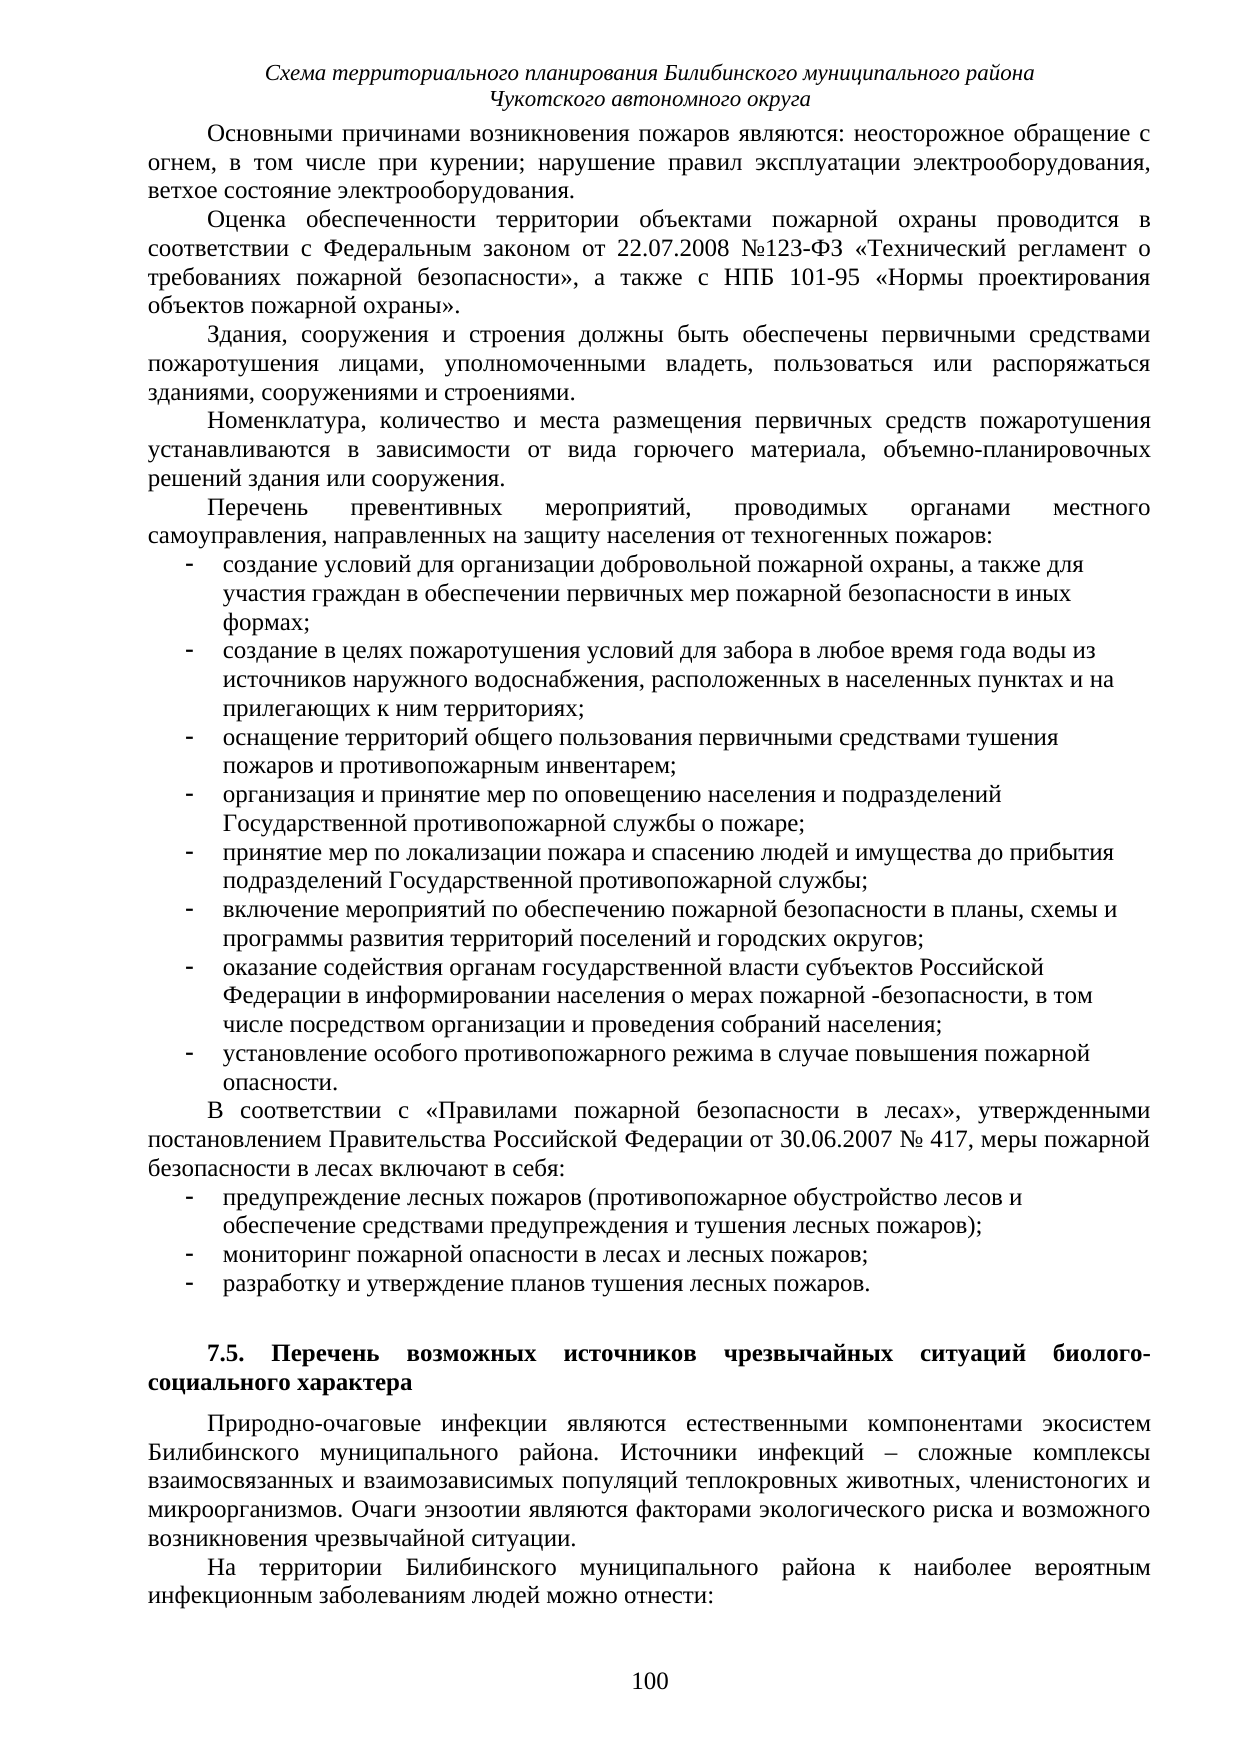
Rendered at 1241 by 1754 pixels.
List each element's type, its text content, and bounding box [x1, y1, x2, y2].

list включение мероприятий по обеспечению пожарной безопасности в планы, схемы и программы развития территорий поселений и городских округов; [185, 894, 1152, 952]
text Оценка обеспеченности территории объектами пожарной охраны проводится в соответствии с Федеральным законом от 22.07.2008 №123-ФЗ «Технический регламент о требованиях пожарной безопасности», а также с НПБ 101-95 «Нормы проектирования объектов пожарной охраны». [148, 204, 1152, 319]
list создание условий для организации добровольной пожарной охраны, а также для участия граждан в обеспечении первичных мер пожарной безопасности в иных формах; [185, 549, 1152, 636]
list разработку и утверждение планов тушения лесных пожаров. [185, 1268, 1152, 1297]
list оказание содействия органам государственной власти субъектов Российской Федерации в информировании населения о мерах пожарной -безопасности, в том числе посредством организации и проведения собраний населения; [185, 952, 1152, 1038]
list предупреждение лесных пожаров (противопожарное обустройство лесов и обеспечение средствами предупреждения и тушения лесных пожаров); [185, 1182, 1152, 1239]
text На территории Билибинского муниципального района к наиболее вероятным инфекционным заболеваниям людей можно отнести: [148, 1552, 1152, 1609]
text Номенклатура, количество и места размещения первичных средств пожаротушения устанавливаются в зависимости от вида горючего материала, объемно-планировочных решений здания или сооружения. [148, 406, 1152, 492]
text Природно-очаговые инфекции являются естественными компонентами экосистем Билибинского муниципального района. Источники инфекций – сложные комплексы взаимосвязанных и взаимозависимых популяций теплокровных животных, членистоногих и микроорганизмов. Очаги энзоотии являются факторами экологического риска и возможного возникновения чрезвычайной ситуации. [148, 1408, 1152, 1552]
text Здания, сооружения и строения должны быть обеспечены первичными средствами пожаротушения лицами, уполномоченными владеть, пользоваться или распоряжаться зданиями, сооружениями и строениями. [148, 319, 1152, 406]
list установление особого противопожарного режима в случае повышения пожарной опасности. [185, 1038, 1152, 1096]
list оснащение территорий общего пользования первичными средствами тушения пожаров и противопожарным инвентарем; [185, 722, 1152, 779]
text 7.5. Перечень возможных источников чрезвычайных ситуаций биолого-социального характера [148, 1338, 1152, 1396]
list организация и принятие мер по оповещению населения и подразделений Государственной противопожарной службы о пожаре; [185, 779, 1152, 837]
text Перечень превентивных мероприятий, проводимых органами местного самоуправления, направленных на защиту населения от техногенных пожаров: [148, 492, 1152, 549]
list создание в целях пожаротушения условий для забора в любое время года воды из источников наружного водоснабжения, расположенных в населенных пунктах и на прилегающих к ним территориях; [185, 636, 1152, 722]
list принятие мер по локализации пожара и спасению людей и имущества до прибытия подразделений Государственной противопожарной службы; [185, 837, 1152, 894]
text Основными причинами возникновения пожаров являются: неосторожное обращение с огнем, в том числе при курении; нарушение правил эксплуатации электрооборудования, ветхое состояние электрооборудования. [148, 118, 1152, 204]
list мониторинг пожарной опасности в лесах и лесных пожаров; [185, 1239, 1152, 1268]
text В соответствии с «Правилами пожарной безопасности в лесах», утвержденными постановлением Правительства Российской Федерации от 30.06.2007 № 417, меры пожарной безопасности в лесах включают в себя: [148, 1096, 1152, 1182]
